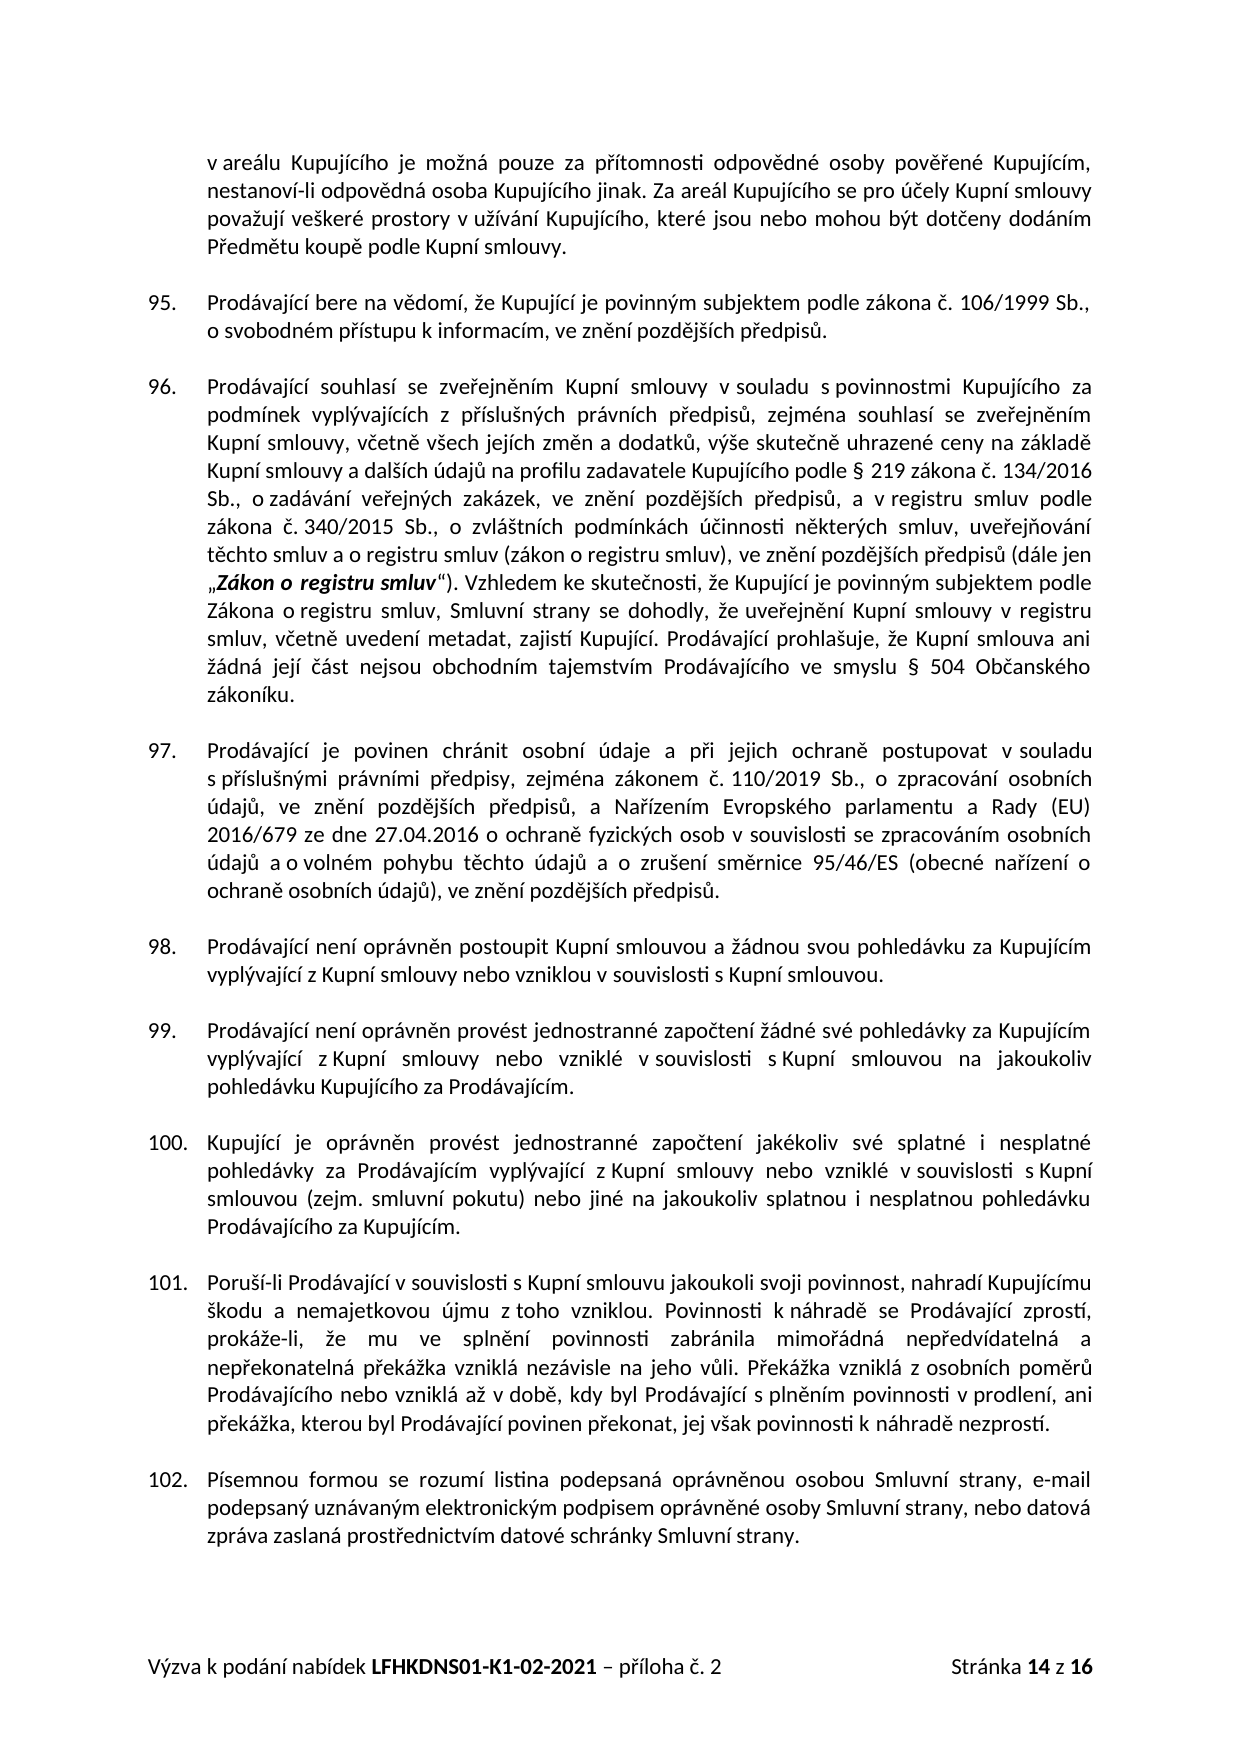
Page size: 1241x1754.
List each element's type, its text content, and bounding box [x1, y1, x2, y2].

list Poruší-li Prodávající v souvislosti s Kupní smlouvu jakoukoli svoji povinnost, nahradí Kupujícímu škodu a nemajetkovou újmu z toho vzniklou. Povinnosti k náhradě se Prodávající zprostí, prokáže-li, že mu ve splnění povinnosti zabránila mimořádná nepředvídatelná a nepřekonatelná překážka vzniklá nezávisle na jeho vůli. Překážka vzniklá z osobních poměrů Prodávajícího nebo vzniklá až v době, kdy byl Prodávající s plněním povinnosti v prodlení, ani překážka, kterou byl Prodávající povinen překonat, jej však povinnosti k náhradě nezprostí. [148, 1268, 1092, 1437]
list Prodávající není oprávněn provést jednostranné započtení žádné své pohledávky za Kupujícím vyplývající z Kupní smlouvy nebo vzniklé v souvislosti s Kupní smlouvou na jakoukoliv pohledávku Kupujícího za Prodávajícím. [148, 1016, 1092, 1100]
list Prodávající souhlasí se zveřejněním Kupní smlouvy v souladu s povinnostmi Kupujícího za podmínek vyplývajících z příslušných právních předpisů, zejména souhlasí se zveřejněním Kupní smlouvy, včetně všech jejích změn a dodatků, výše skutečně uhrazené ceny na základě Kupní smlouvy a dalších údajů na profilu zadavatele Kupujícího podle § 219 zákona č. 134/2016 Sb., o zadávání veřejných zakázek, ve znění pozdějších předpisů, a v registru smluv podle zákona č. 340/2015 Sb., o zvláštních podmínkách účinnosti některých smluv, uveřejňování těchto smluv a o registru smluv (zákon o registru smluv), ve znění pozdějších předpisů (dále jen „Zákon o registru smluv“). Vzhledem ke skutečnosti, že Kupující je povinným subjektem podle Zákona o registru smluv, Smluvní strany se dohodly, že uveřejnění Kupní smlouvy v registru smluv, včetně uvedení metadat, zajistí Kupující. Prodávající prohlašuje, že Kupní smlouva ani žádná její část nejsou obchodním tajemstvím Prodávajícího ve smyslu § 504 Občanského zákoníku. [148, 372, 1092, 708]
list Prodávající bere na vědomí, že Kupující je povinným subjektem podle zákona č. 106/1999 Sb., o svobodném přístupu k informacím, ve znění pozdějších předpisů. [148, 288, 1092, 344]
list Písemnou formou se rozumí listina podepsaná oprávněnou osobou Smluvní strany, e-mail podepsaný uznávaným elektronickým podpisem oprávněné osoby Smluvní strany, nebo datová zpráva zaslaná prostřednictvím datové schránky Smluvní strany. [148, 1465, 1092, 1549]
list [148, 148, 1092, 260]
list Prodávající není oprávněn postoupit Kupní smlouvou a žádnou svou pohledávku za Kupujícím vyplývající z Kupní smlouvy nebo vzniklou v souvislosti s Kupní smlouvou. [148, 932, 1092, 988]
list Prodávající je povinen chránit osobní údaje a při jejich ochraně postupovat v souladu s příslušnými právními předpisy, zejména zákonem č. 110/2019 Sb., o zpracování osobních údajů, ve znění pozdějších předpisů, a Nařízením Evropského parlamentu a Rady (EU) 2016/679 ze dne 27.04.2016 o ochraně fyzických osob v souvislosti se zpracováním osobních údajů a o volném pohybu těchto údajů a o zrušení směrnice 95/46/ES (obecné nařízení o ochraně osobních údajů), ve znění pozdějších předpisů. [148, 736, 1092, 904]
list Kupující je oprávněn provést jednostranné započtení jakékoliv své splatné i nesplatné pohledávky za Prodávajícím vyplývající z Kupní smlouvy nebo vzniklé v souvislosti s Kupní smlouvou (zejm. smluvní pokutu) nebo jiné na jakoukoliv splatnou i nesplatnou pohledávku Prodávajícího za Kupujícím. [148, 1128, 1092, 1241]
